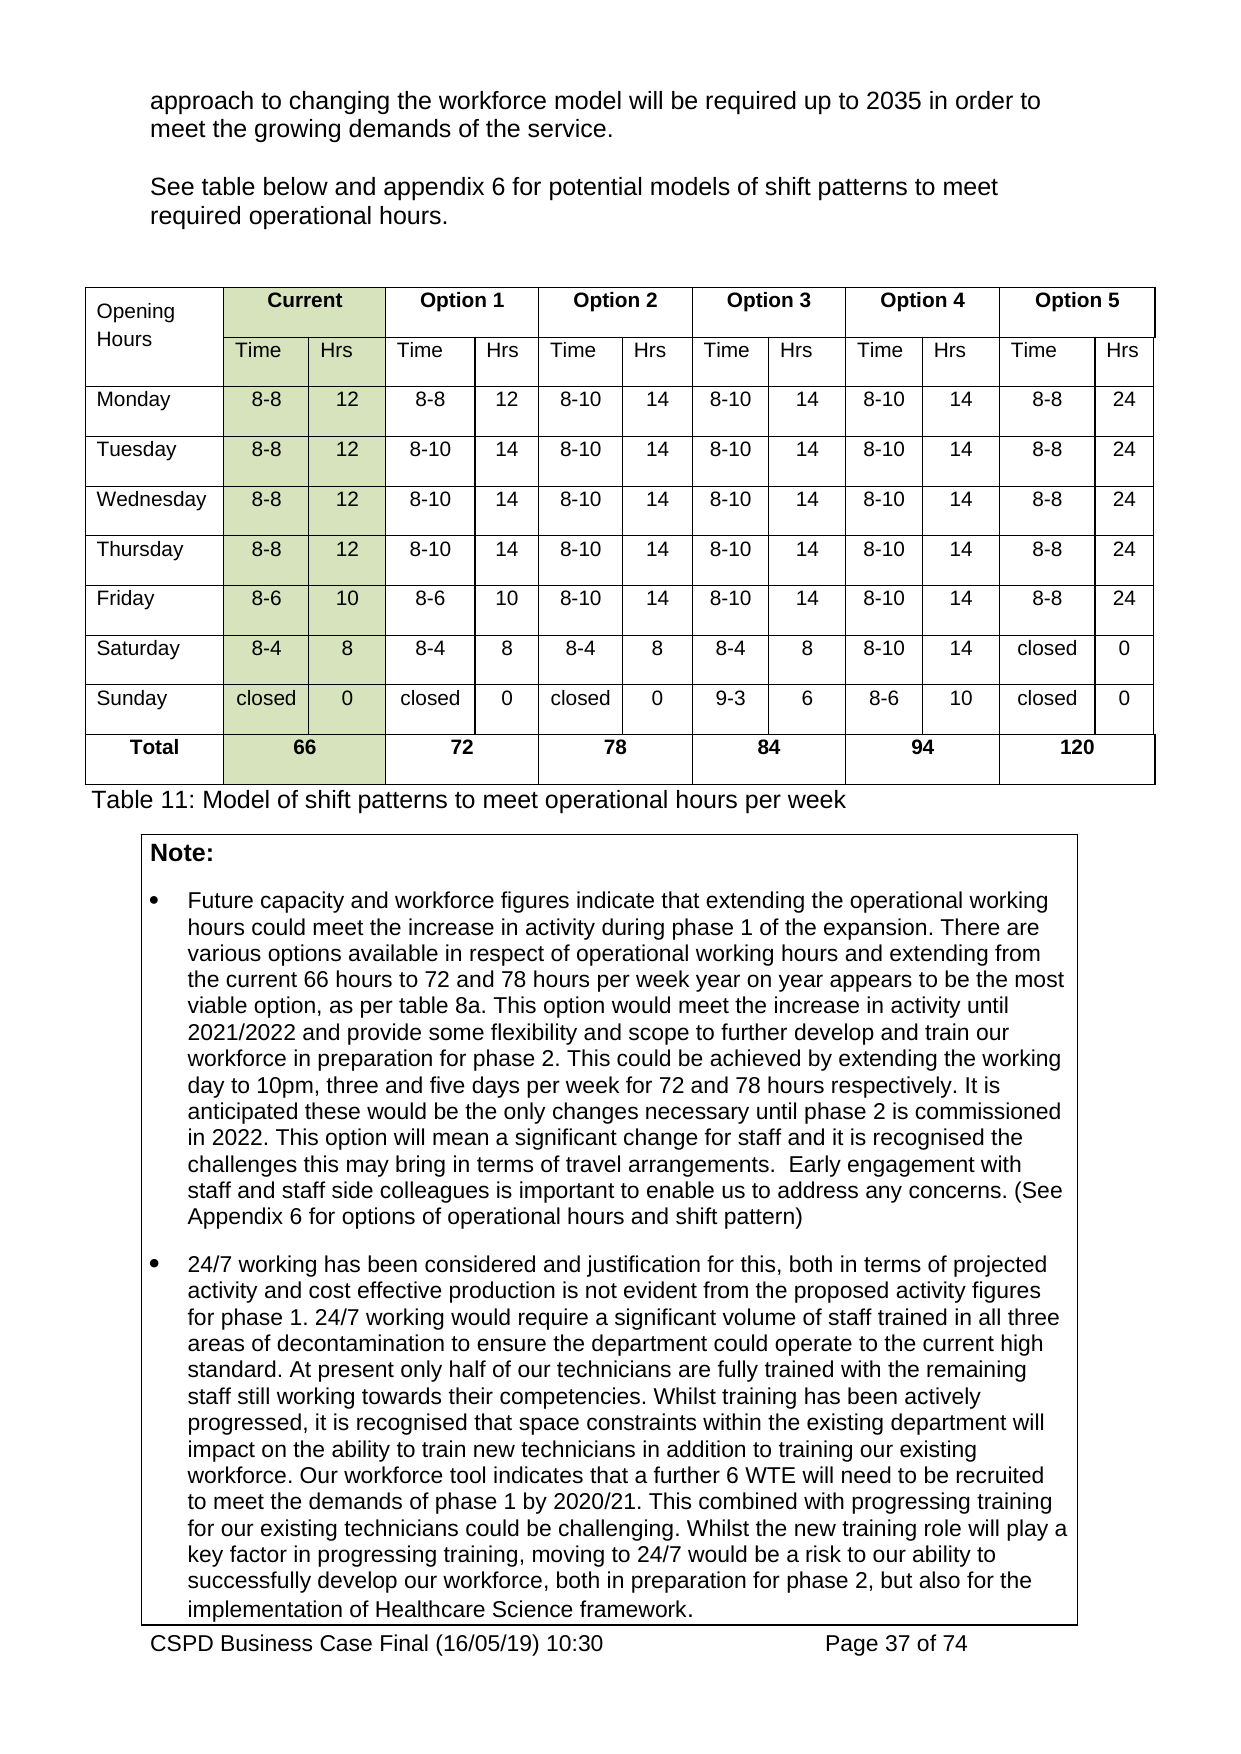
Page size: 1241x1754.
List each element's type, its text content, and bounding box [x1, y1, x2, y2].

table_cell 10 [923, 685, 999, 734]
table_cell closed [1000, 636, 1094, 684]
table_cell 0 [1096, 636, 1153, 684]
table_cell 14 [476, 487, 538, 535]
table_header Option 5 [1000, 288, 1154, 337]
text Table 11: Model of shift patterns to meet operational hours per week [91, 785, 1090, 813]
table_cell 8-6 [386, 586, 474, 635]
table_cell 14 [769, 487, 845, 535]
table_cell 8-8 [224, 437, 308, 486]
text See table below and appendix 6 for potential models of shift patterns to meet required operational hours. [150, 172, 1090, 229]
table_cell 8 [476, 636, 538, 684]
table_cell 8-8 [224, 387, 308, 436]
table_cell 6 [769, 685, 845, 734]
table_cell 8-10 [539, 487, 622, 535]
table_cell 8-8 [1000, 387, 1094, 436]
table_cell 0 [623, 685, 692, 734]
table_cell 14 [769, 437, 845, 486]
table_cell 8-10 [693, 536, 768, 585]
table_cell 8-10 [693, 387, 768, 436]
table_cell 8-8 [224, 487, 308, 535]
table_cell 8-10 [846, 586, 922, 635]
table_cell Hrs [769, 338, 845, 386]
table_cell Time [539, 338, 622, 386]
table_header Option 3 [693, 288, 845, 337]
table_cell 8 [623, 636, 692, 684]
table_cell 12 [309, 536, 385, 585]
table_cell Hrs [476, 338, 538, 386]
table_cell 8-10 [693, 437, 768, 486]
table_cell 8-6 [846, 685, 922, 734]
text Note: [142, 835, 1077, 866]
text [150, 86, 1090, 143]
table_cell 14 [923, 636, 999, 684]
table_cell Tuesday [86, 437, 223, 486]
table_cell Time [386, 338, 474, 386]
table_cell 14 [923, 387, 999, 436]
table_cell closed [539, 685, 622, 734]
table_cell 8-10 [386, 437, 474, 486]
table_cell 0 [476, 685, 538, 734]
table_cell closed [224, 685, 308, 734]
table_cell 14 [769, 387, 845, 436]
table_cell 8-8 [1000, 437, 1094, 486]
table_header Option 1 [386, 288, 538, 337]
table_cell 8-8 [1000, 487, 1094, 535]
table_cell 14 [769, 536, 845, 585]
table_cell 14 [623, 387, 692, 436]
table_cell 14 [923, 586, 999, 635]
table_cell 8-10 [846, 387, 922, 436]
table_cell 78 [539, 735, 692, 784]
table_cell Saturday [86, 636, 223, 684]
table_cell 10 [476, 586, 538, 635]
table_cell 8-10 [539, 586, 622, 635]
table_cell 120 [1000, 735, 1154, 784]
list 24/7 working has been considered and justification for this, both in terms of projected activity and cost effective production is not evident from the proposed activity figures for phase 1. 24/7 working would require a significant volume of staff trained in all three areas of decontamination to ensure the department could operate to the current high standard. At present only half of our technicians are fully trained with the remaining staff still working towards their competencies. Whilst training has been actively progressed, it is recognised that space constraints within the existing department will impact on the ability to train new technicians in addition to training our existing workforce. Our workforce tool indicates that a further 6 WTE will need to be recruited to meet the demands of phase 1 by 2020/21. This combined with progressing training for our existing technicians could be challenging. Whilst the new training role will play a key factor in progressing training, moving to 24/7 would be a risk to our ability to successfully develop our workforce, both in preparation for phase 2, but also for the implementation of Healthcare Science framework. [142, 1247, 1077, 1624]
table_cell 14 [923, 487, 999, 535]
table_header Option 4 [846, 288, 999, 337]
table_cell 8-10 [386, 536, 474, 585]
table_cell 14 [476, 437, 538, 486]
table_header Current [224, 288, 385, 337]
table_cell 24 [1096, 536, 1153, 585]
table_cell Time [224, 338, 308, 386]
table_cell 8-8 [224, 536, 308, 585]
table_cell 24 [1096, 437, 1153, 486]
table_cell 8-10 [693, 487, 768, 535]
table_cell Hrs [923, 338, 999, 386]
table_cell 8 [309, 636, 385, 684]
table_cell 8-8 [1000, 586, 1094, 635]
table_cell Hrs [309, 338, 385, 386]
table_cell 94 [846, 735, 999, 784]
table_cell 8-4 [386, 636, 474, 684]
table_cell 14 [623, 487, 692, 535]
table_cell Time [846, 338, 922, 386]
table_cell 12 [476, 387, 538, 436]
table_cell 8-10 [386, 487, 474, 535]
table_cell 8-10 [539, 437, 622, 486]
table_cell 12 [309, 387, 385, 436]
list Future capacity and workforce figures indicate that extending the operational working hours could meet the increase in activity during phase 1 of the expansion. There are various options available in respect of operational working hours and extending from the current 66 hours to 72 and 78 hours per week year on year appears to be the most viable option, as per table 8a. This option would meet the increase in activity until 2021/2022 and provide some flexibility and scope to further develop and train our workforce in preparation for phase 2. This could be achieved by extending the working day to 10pm, three and five days per week for 72 and 78 hours respectively. It is anticipated these would be the only changes necessary until phase 2 is commissioned in 2022. This option will mean a significant change for staff and it is recognised the challenges this may bring in terms of travel arrangements. Early engagement with staff and staff side colleagues is important to enable us to address any concerns. (See Appendix 6 for options of operational hours and shift pattern) [142, 884, 1077, 1230]
table_header Option 2 [539, 288, 692, 337]
table_cell closed [1000, 685, 1094, 734]
table_cell 24 [1096, 487, 1153, 535]
table_cell Wednesday [86, 487, 223, 535]
table_cell 8-10 [846, 437, 922, 486]
table_cell 0 [1096, 685, 1153, 734]
table_cell Monday [86, 387, 223, 436]
table_cell Sunday [86, 685, 223, 734]
table_cell Time [1000, 338, 1094, 386]
table_cell 8-8 [1000, 536, 1094, 585]
table_header Opening Hours [86, 288, 223, 386]
table_cell 8-10 [539, 387, 622, 436]
table_cell 8-4 [539, 636, 622, 684]
table_cell Total [86, 735, 223, 784]
table_cell 8-10 [846, 487, 922, 535]
table_cell 8-4 [224, 636, 308, 684]
table_cell Thursday [86, 536, 223, 585]
table_cell 14 [623, 536, 692, 585]
table_cell 12 [309, 437, 385, 486]
table_cell Friday [86, 586, 223, 635]
table_cell 8-10 [846, 536, 922, 585]
table_cell 8-10 [539, 536, 622, 585]
table_cell 14 [923, 536, 999, 585]
table_cell 8-10 [693, 586, 768, 635]
table_cell Hrs [623, 338, 692, 386]
table_cell 10 [309, 586, 385, 635]
table_cell closed [386, 685, 474, 734]
table_cell 84 [693, 735, 845, 784]
table_cell 24 [1096, 387, 1153, 436]
table_cell 8-8 [386, 387, 474, 436]
table_cell 14 [923, 437, 999, 486]
table_cell 8-6 [224, 586, 308, 635]
table_cell 14 [623, 586, 692, 635]
table_cell 66 [224, 735, 385, 784]
table_cell 24 [1096, 586, 1153, 635]
table_cell 0 [309, 685, 385, 734]
table_cell 8-4 [693, 636, 768, 684]
table_cell 8 [769, 636, 845, 684]
table_cell 12 [309, 487, 385, 535]
table_cell 14 [769, 586, 845, 635]
table_cell Time [693, 338, 768, 386]
table_cell 14 [476, 536, 538, 585]
table_cell 9-3 [693, 685, 768, 734]
table_cell 8-10 [846, 636, 922, 684]
table_cell 72 [386, 735, 538, 784]
table_cell 14 [623, 437, 692, 486]
table_cell Hrs [1096, 338, 1153, 386]
